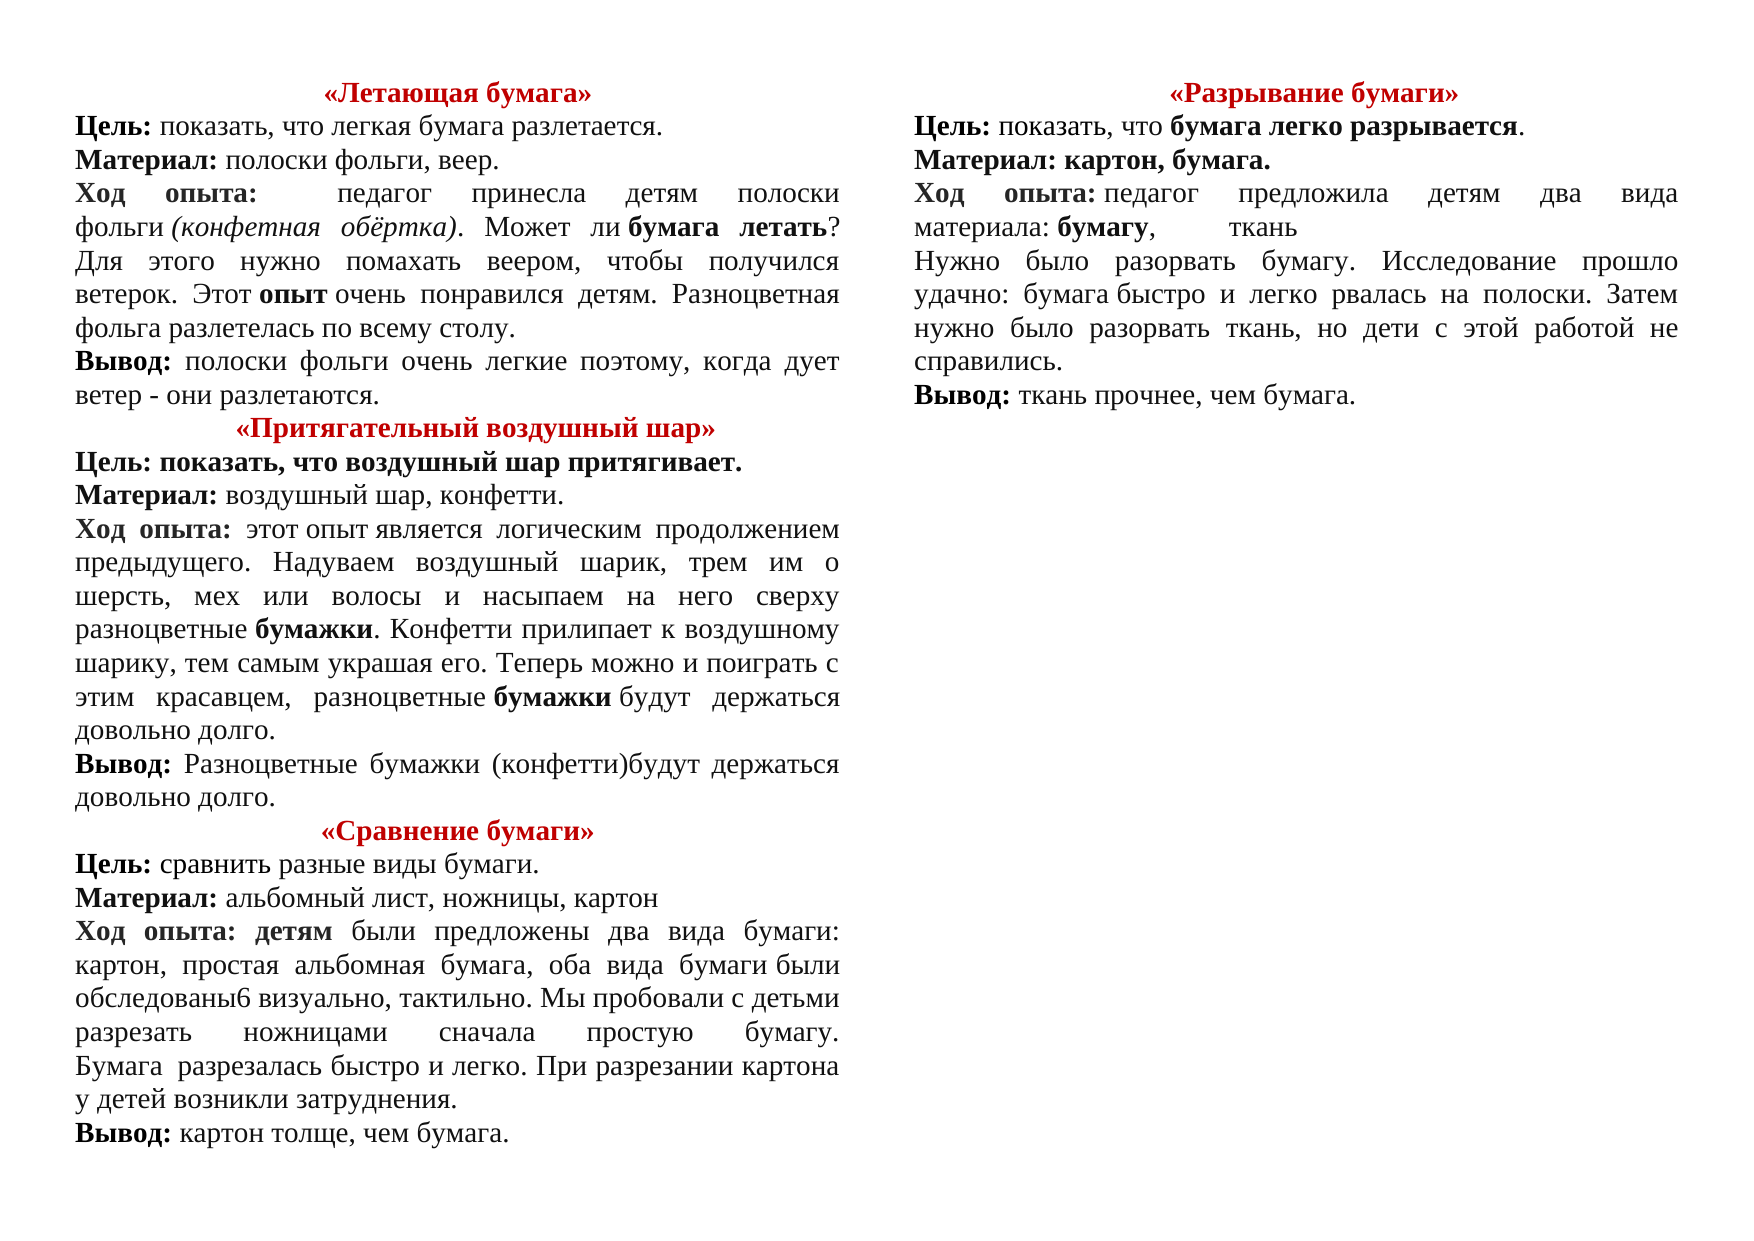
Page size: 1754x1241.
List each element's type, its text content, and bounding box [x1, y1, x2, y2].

text Ход опыта: педагог принесла детям полоски фольги (конфетная обёртка). Может ли бумага летать? Для этого нужно помахать веером, чтобы получился ветерок. Этот опыт очень понравился детям. Разноцветная фольга разлетелась по всему столу. [75, 176, 840, 343]
text Цель: показать, что воздушный шар притягивает. [75, 444, 840, 477]
text Цель: сравнить разные виды бумаги. [75, 846, 840, 880]
text Ход опыта: этот опыт является логическим продолжением предыдущего. Надуваем воздушный шарик, трем им о шерсть, мех или волосы и насыпаем на него сверху разноцветные бумажки. Конфетти прилипает к воздушному шарику, тем самым украшая его. Теперь можно и поиграть с этим красавцем, разноцветные бумажки будут держаться довольно долго. [75, 511, 840, 746]
text Материал: полоски фольги, веер. [75, 142, 840, 176]
text «Притягательный воздушный шар» [75, 410, 840, 444]
text Вывод: полоски фольги очень легкие поэтому, когда дует ветер - они разлетаются. [75, 343, 840, 410]
text Вывод: Разноцветные бумажки (конфетти)будут держаться довольно долго. [75, 746, 840, 813]
text Вывод: ткань прочнее, чем бумага. [914, 377, 1679, 410]
text Ход опыта: педагог предложила детям два вида материала: бумагу, ткань [914, 176, 1679, 243]
text «Сравнение бумаги» [75, 813, 840, 846]
text Цель: показать, что бумага легко разрывается. [914, 108, 1679, 142]
text Вывод: картон толще, чем бумага. [75, 1115, 840, 1148]
text «Разрывание бумаги» [914, 75, 1679, 108]
text Цель: показать, что легкая бумага разлетается. [75, 108, 840, 142]
text «Летающая бумага» [75, 75, 840, 108]
text Материал: картон, бумага. [914, 142, 1679, 176]
text Ход опыта: детям были предложены два вида бумаги: картон, простая альбомная бумага, оба вида бумаги были обследованы6 визуально, тактильно. Мы пробовали с детьми разрезать ножницами сначала простую бумагу. Бумага разрезалась быстро и легко. При разрезании картона у детей возникли затруднения. [75, 913, 840, 1115]
text Материал: альбомный лист, ножницы, картон [75, 880, 840, 913]
text Нужно было разорвать бумагу. Исследование прошло удачно: бумага быстро и легко рвалась на полоски. Затем нужно было разорвать ткань, но дети с этой работой не справились. [914, 243, 1679, 377]
text Материал: воздушный шар, конфетти. [75, 477, 840, 511]
